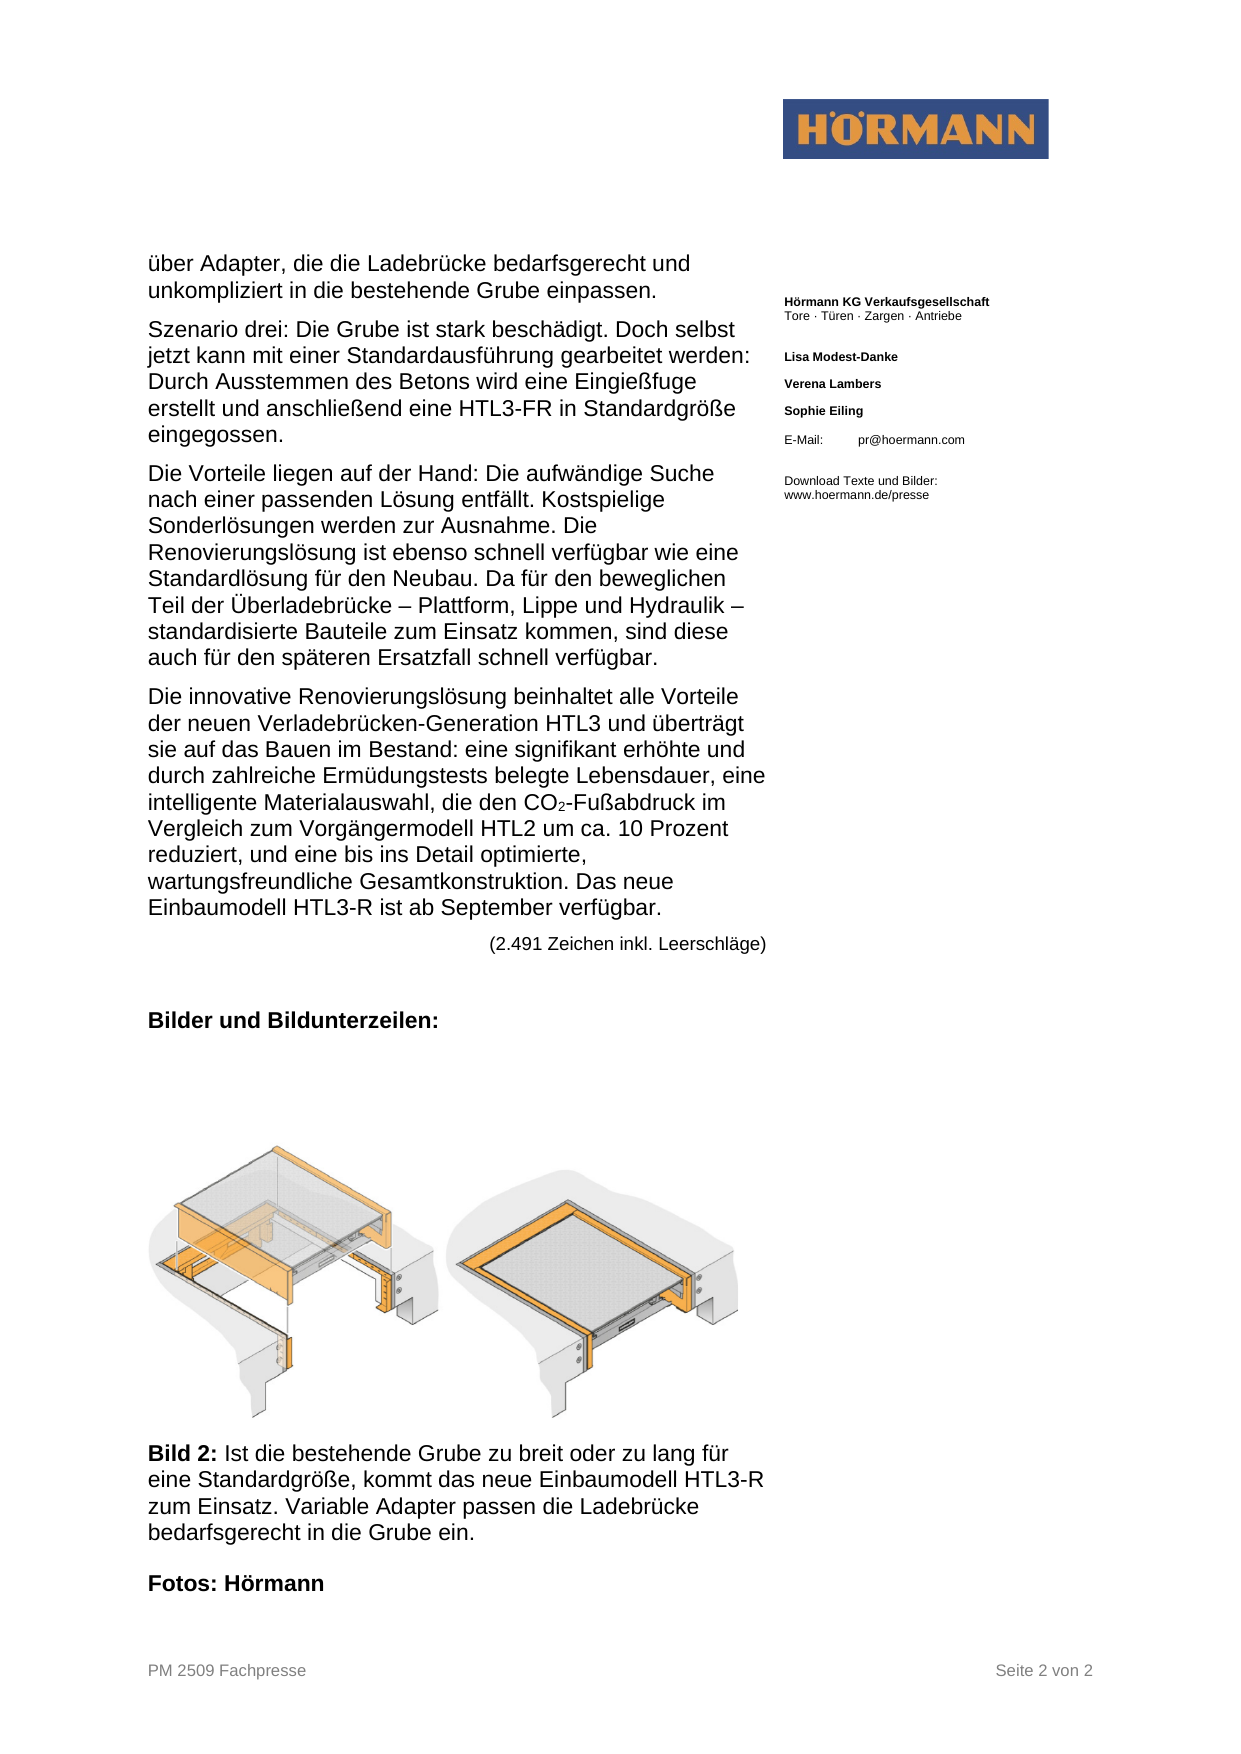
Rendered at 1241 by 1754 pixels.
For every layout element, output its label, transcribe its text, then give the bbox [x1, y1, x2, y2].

text Die innovative Renovierungslösung beinhaltet alle Vorteile der neuen Verladebrücken-Generation HTL3 und überträgt sie auf das Bauen im Bestand: eine signifikant erhöhte und durch zahlreiche Ermüdungstests belegte Lebensdauer, eine intelligente Materialauswahl, die den CO2-Fußabdruck im Vergleich zum Vorgängermodell HTL2 um ca. 10 Prozent reduziert, und eine bis ins Detail optimierte, wartungsfreundliche Gesamtkonstruktion. Das neue Einbaumodell HTL3-R ist ab September verfügbar. [148, 683, 768, 920]
text Die Vorteile liegen auf der Hand: Die aufwändige Suche nach einer passenden Lösung entfällt. Kostspielige Sonderlösungen werden zur Ausnahme. Die Renovierungslösung ist ebenso schnell verfügbar wie eine Standardlösung für den Neubau. Da für den beweglichen Teil der Überladebrücke – Plattform, Lippe und Hydraulik – standardisierte Bauteile zum Einsatz kommen, sind diese auch für den späteren Ersatzfall schnell verfügbar. [148, 460, 768, 671]
text Fotos: Hörmann [148, 1570, 1171, 1597]
picture [783, 99, 1049, 159]
picture [147, 1084, 739, 1428]
text (2.491 Zeichen inkl. Leerschläge) [148, 933, 766, 954]
text Bild 2: Ist die bestehende Grube zu breit oder zu lang für eine Standardgröße, kommt das neue Einbaumodell HTL3-R zum Einsatz. Variable Adapter passen die Ladebrücke bedarfsgerecht in die Grube ein. [148, 1440, 766, 1545]
text Szenario drei: Die Grube ist stark beschädigt. Doch selbst jetzt kann mit einer Standardausführung gearbeitet werden: Durch Ausstemmen des Betons wird eine Eingießfuge erstellt und anschließend eine HTL3-FR in Standardgröße eingegossen. [148, 316, 768, 447]
text Bilder und Bildunterzeilen: [148, 1007, 1200, 1033]
